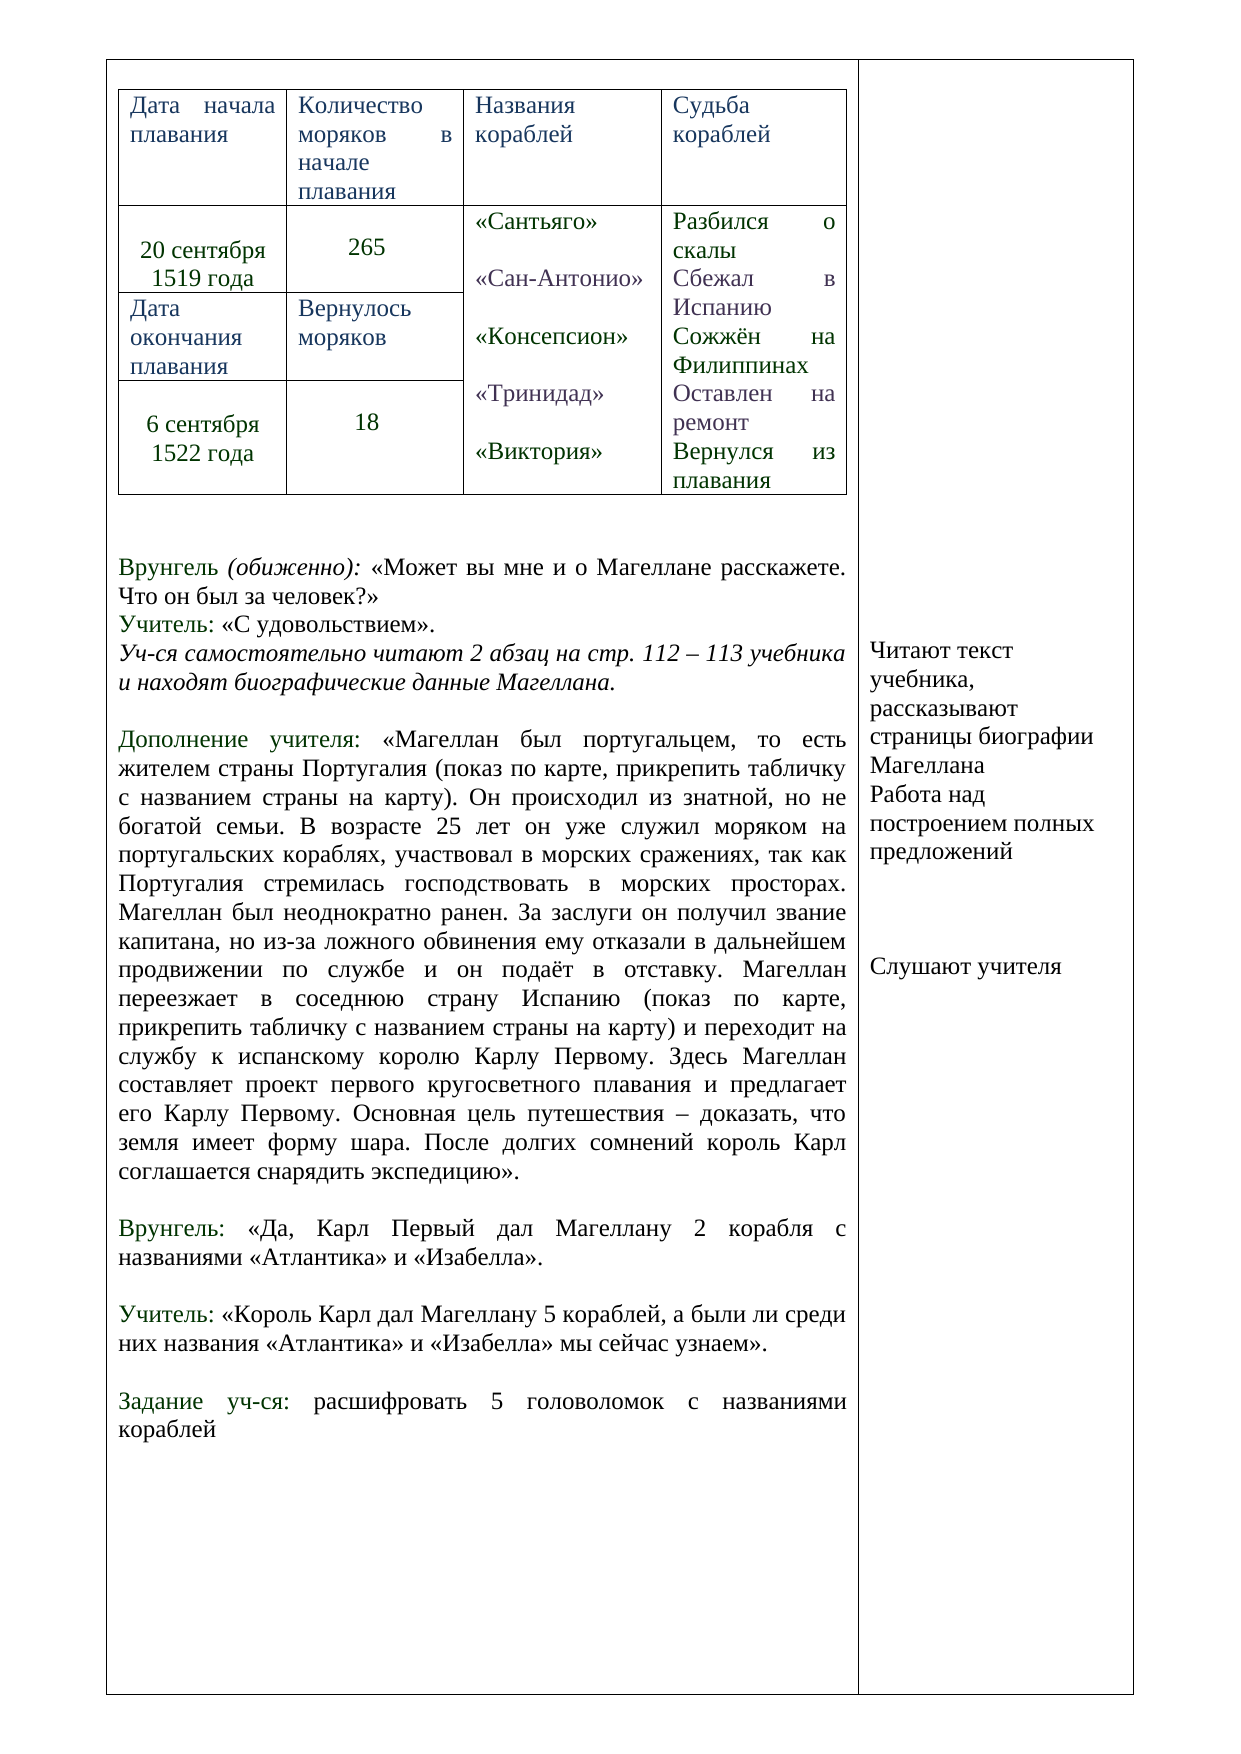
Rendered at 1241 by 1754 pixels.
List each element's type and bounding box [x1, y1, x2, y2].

table_cell [859, 60, 1133, 1694]
table_cell [107, 60, 858, 1694]
